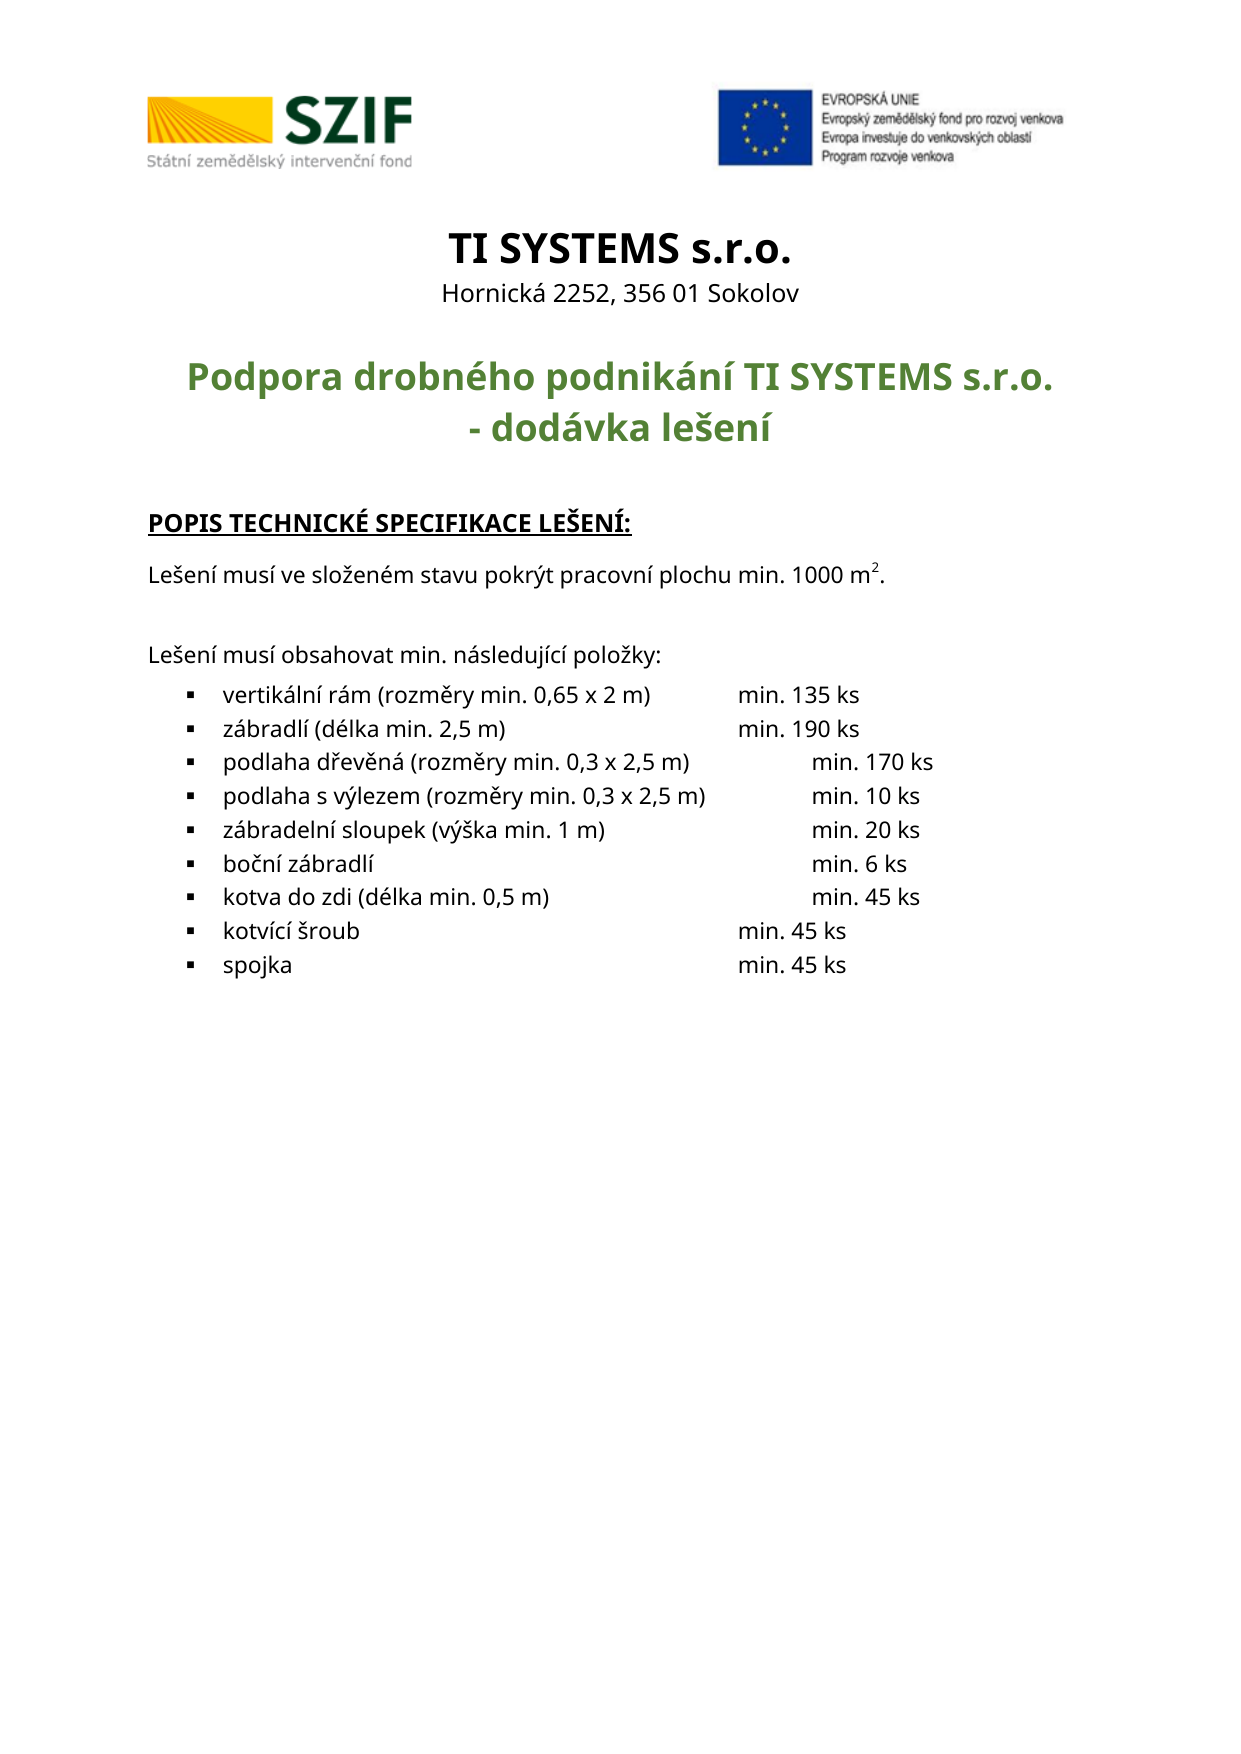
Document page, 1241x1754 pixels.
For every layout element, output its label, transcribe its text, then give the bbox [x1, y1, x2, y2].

list podlaha dřevěná (rozměry min. 0,3 x 2,5 m) min. 170 ks [185, 746, 1093, 777]
list spojka min. 45 ks [185, 949, 1093, 980]
text Lešení musí ve složeném stavu pokrýt pracovní plochu min. 1000 m2. [148, 559, 1093, 590]
text TI SYSTEMS s.r.o. [148, 219, 1093, 276]
text Podpora drobného podnikání TI SYSTEMS s.r.o. [148, 350, 1093, 401]
list zábradlí (délka min. 2,5 m) min. 190 ks [185, 712, 1093, 744]
list zábradelní sloupek (výška min. 1 m) min. 20 ks [185, 814, 1093, 845]
text Hornická 2252, 356 01 Sokolov [148, 276, 1093, 310]
list podlaha s výlezem (rozměry min. 0,3 x 2,5 m) min. 10 ks [185, 780, 1093, 811]
list kotvící šroub min. 45 ks [185, 915, 1093, 946]
list boční zábradlí min. 6 ks [185, 847, 1093, 879]
picture [147, 73, 412, 192]
text - dodávka lešení [148, 401, 1093, 452]
picture [698, 65, 1089, 187]
text Lešení musí obsahovat min. následující položky: [148, 639, 1093, 670]
text POPIS TECHNICKÉ SPECIFIKACE LEŠENÍ: [148, 505, 1093, 539]
list vertikální rám (rozměry min. 0,65 x 2 m) min. 135 ks [185, 679, 1093, 710]
list kotva do zdi (délka min. 0,5 m) min. 45 ks [185, 881, 1093, 912]
